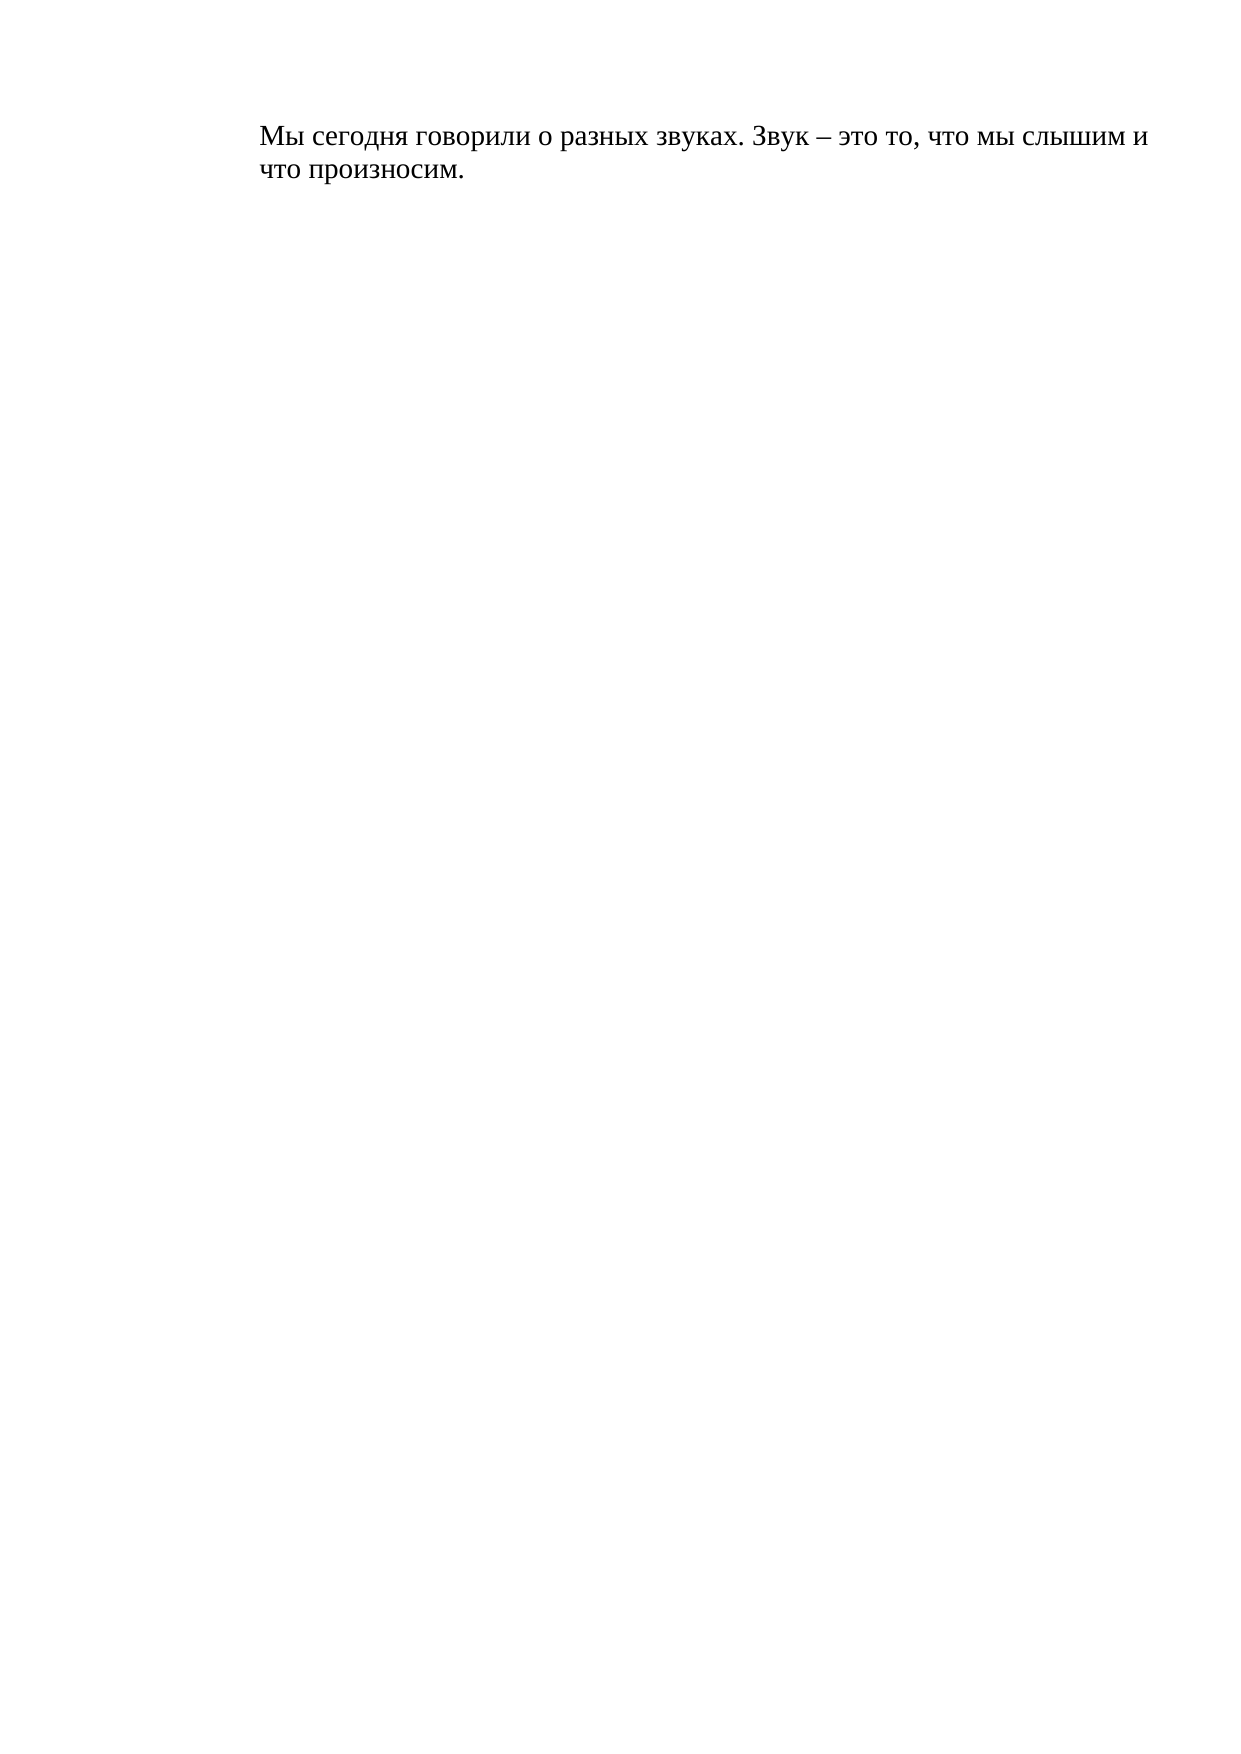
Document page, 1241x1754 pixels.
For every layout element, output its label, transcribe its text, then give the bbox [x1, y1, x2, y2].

text Мы сегодня говорили о разных звуках. Звук – это то, что мы слышим и что произносим. [259, 118, 1152, 185]
